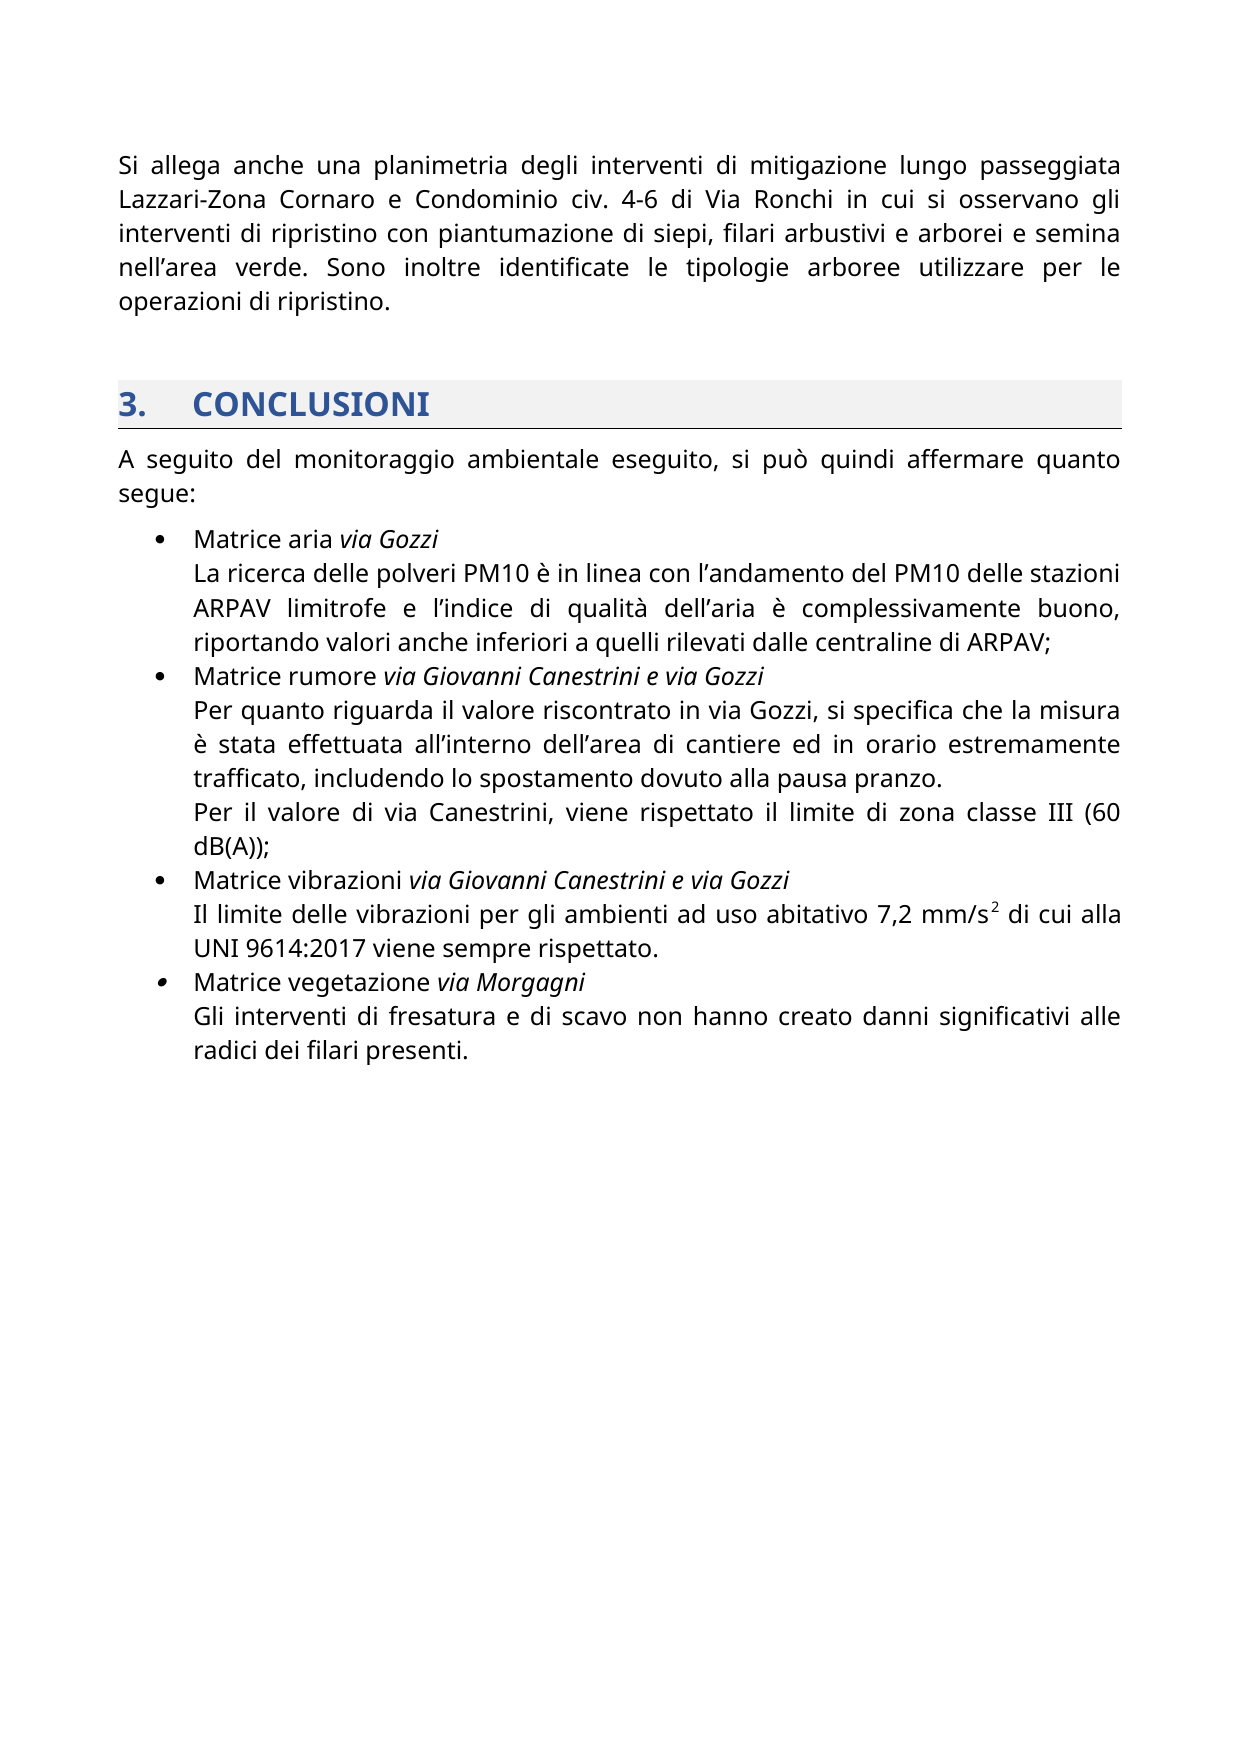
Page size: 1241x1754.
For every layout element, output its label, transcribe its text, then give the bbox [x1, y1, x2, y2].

list Matrice vibrazioni via Giovanni Canestrini e via Gozzi [156, 863, 1122, 897]
list Gli interventi di fresatura e di scavo non hanno creato danni significativi alle radici dei filari presenti. [193, 999, 1122, 1067]
list Per il valore di via Canestrini, viene rispettato il limite di zona classe III (60 dB(A)); [193, 794, 1122, 863]
text Si allega anche una planimetria degli interventi di mitigazione lungo passeggiata Lazzari-Zona Cornaro e Condominio civ. 4-6 di Via Ronchi in cui si osservano gli interventi di ripristino con piantumazione di siepi, filari arbustivi e arborei e semina nell’area verde. Sono inoltre identificate le tipologie arboree utilizzare per le operazioni di ripristino. [118, 148, 1122, 318]
list Matrice aria via Gozzi [156, 522, 1122, 556]
subtitle CONCLUSIONI [118, 380, 1122, 428]
list Il limite delle vibrazioni per gli ambienti ad uso abitativo 7,2 mm/s2 di cui alla UNI 9614:2017 viene sempre rispettato. [193, 897, 1122, 965]
list La ricerca delle polveri PM10 è in linea con l’andamento del PM10 delle stazioni ARPAV limitrofe e l’indice di qualità dell’aria è complessivamente buono, riportando valori anche inferiori a quelli rilevati dalle centraline di ARPAV; [193, 556, 1122, 658]
list Matrice rumore via Giovanni Canestrini e via Gozzi [156, 658, 1122, 692]
text A seguito del monitoraggio ambientale eseguito, si può quindi affermare quanto segue: [118, 441, 1122, 509]
list Per quanto riguarda il valore riscontrato in via Gozzi, si specifica che la misura è stata effettuata all’interno dell’area di cantiere ed in orario estremamente trafficato, includendo lo spostamento dovuto alla pausa pranzo. [193, 692, 1122, 794]
list Matrice vegetazione via Morgagni [156, 965, 1122, 999]
